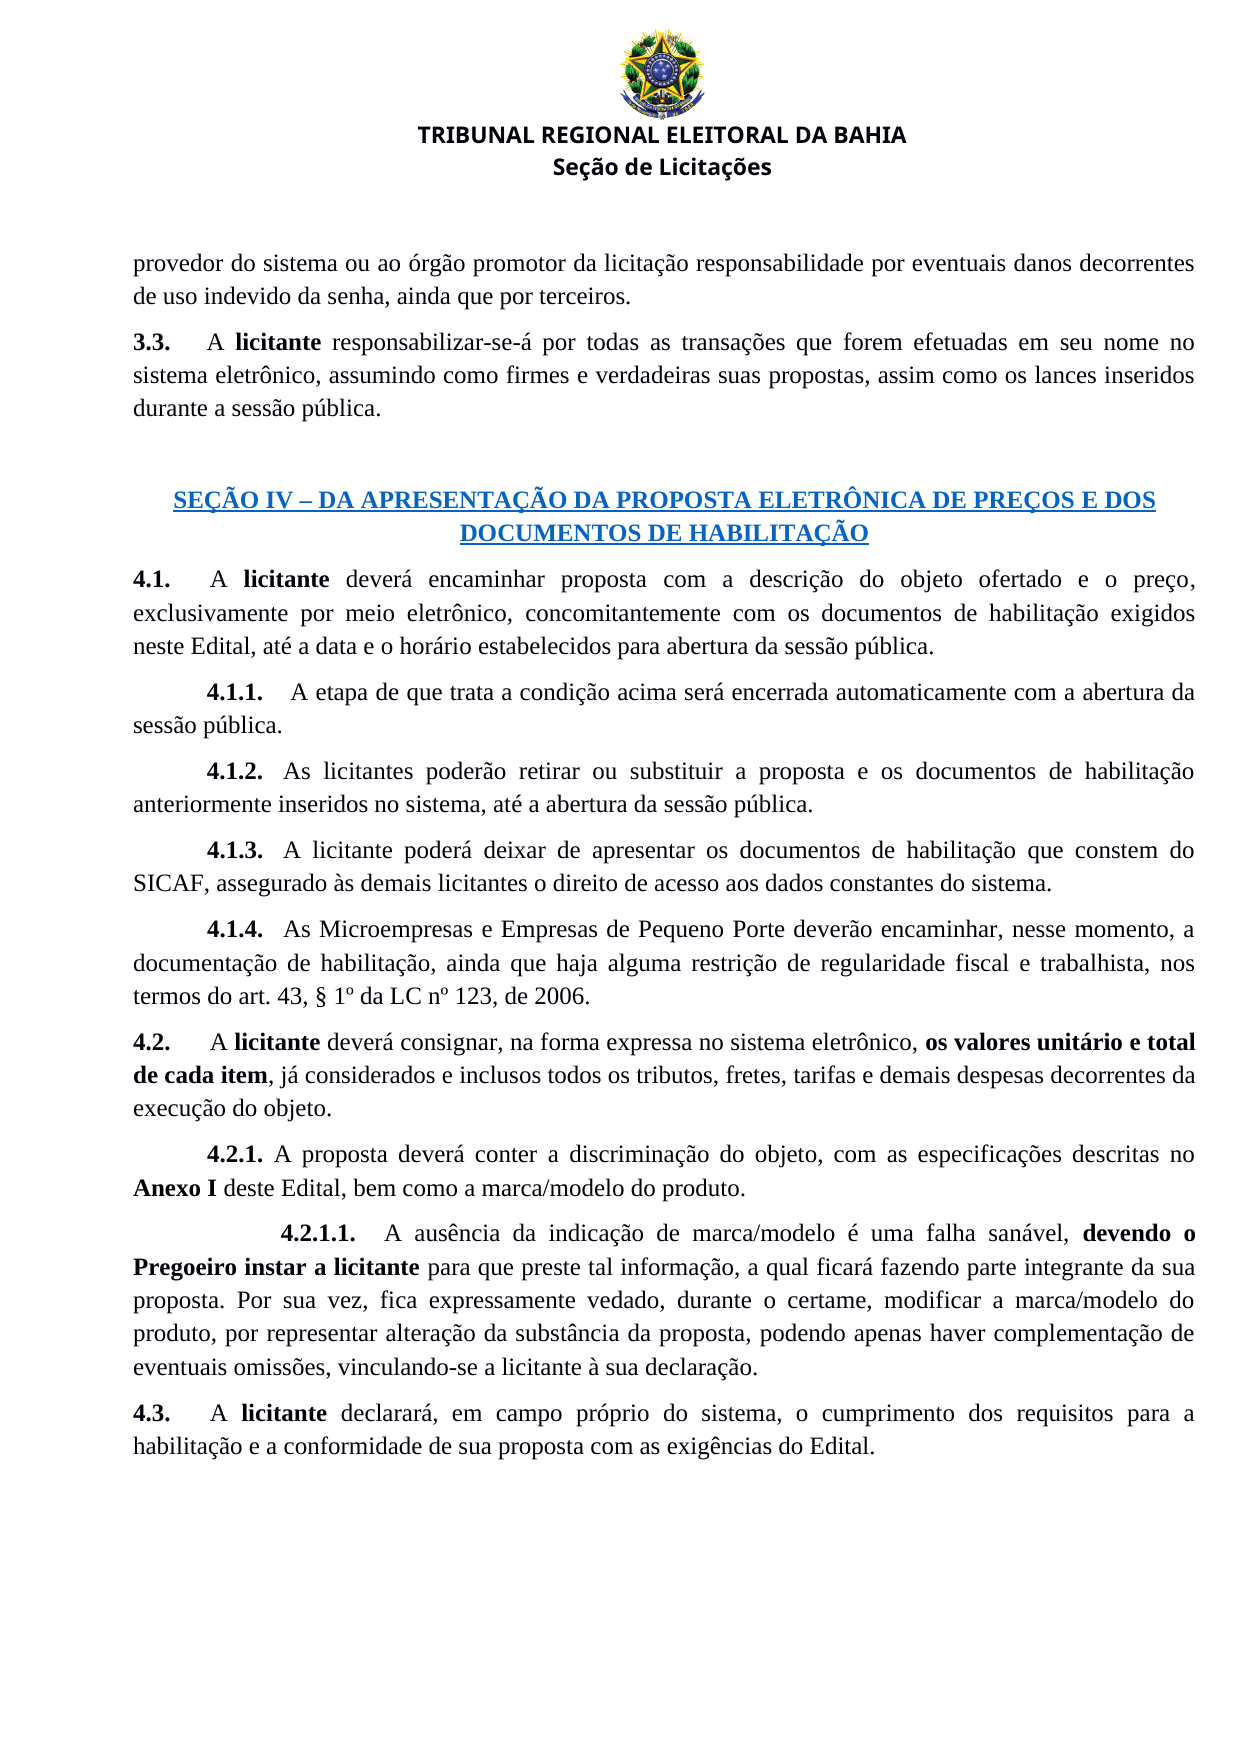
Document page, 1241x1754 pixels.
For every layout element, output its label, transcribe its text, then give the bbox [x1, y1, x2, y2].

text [133, 244, 1196, 311]
text 3.3. A licitante responsabilizar-se-á por todas as transações que forem efetuadas em seu nome no sistema eletrônico, assumindo como firmes e verdadeiras suas propostas, assim como os lances inseridos durante a sessão pública. [133, 323, 1196, 423]
text 4.3. A licitante declarará, em campo próprio do sistema, o cumprimento dos requisitos para a habilitação e a conformidade de sua proposta com as exigências do Edital. [133, 1394, 1196, 1461]
text SEÇÃO IV – DA APRESENTAÇÃO DA PROPOSTA ELETRÔNICA DE PREÇOS E DOS DOCUMENTOS DE HABILITAÇÃO [133, 482, 1196, 548]
text 4.2.1. A proposta deverá conter a discriminação do objeto, com as especificações descritas no Anexo I deste Edital, bem como a marca/modelo do produto. [133, 1136, 1196, 1203]
text 4.2.1.1. A ausência da indicação de marca/modelo é uma falha sanável, devendo o Pregoeiro instar a licitante para que preste tal informação, a qual ficará fazendo parte integrante da sua proposta. Por sua vez, fica expressamente vedado, durante o certame, modificar a marca/modelo do produto, por representar alteração da substância da proposta, podendo apenas haver complementação de eventuais omissões, vinculando-se a licitante à sua declaração. [133, 1215, 1196, 1382]
text 4.1. A licitante deverá encaminhar proposta com a descrição do objeto ofertado e o preço, exclusivamente por meio eletrônico, concomitantemente com os documentos de habilitação exigidos neste Edital, até a data e o horário estabelecidos para abertura da sessão pública. [133, 561, 1196, 661]
text 4.2. A licitante deverá consignar, na forma expressa no sistema eletrônico, os valores unitário e total de cada item, já considerados e inclusos todos os tributos, fretes, tarifas e demais despesas decorrentes da execução do objeto. [133, 1023, 1196, 1123]
text 4.1.3. A licitante poderá deixar de apresentar os documentos de habilitação que constem do SICAF, assegurado às demais licitantes o direito de acesso aos dados constantes do sistema. [133, 832, 1196, 898]
text 4.1.4. As Microempresas e Empresas de Pequeno Porte deverão encaminhar, nesse momento, a documentação de habilitação, ainda que haja alguma restrição de regularidade fiscal e trabalhista, nos termos do art. 43, § 1º da LC nº 123, de 2006. [133, 911, 1196, 1011]
text 4.1.1. A etapa de que trata a condição acima será encerrada automaticamente com a abertura da sessão pública. [133, 673, 1196, 740]
text 4.1.2. As licitantes poderão retirar ou substituir a proposta e os documentos de habilitação anteriormente inseridos no sistema, até a abertura da sessão pública. [133, 753, 1196, 819]
